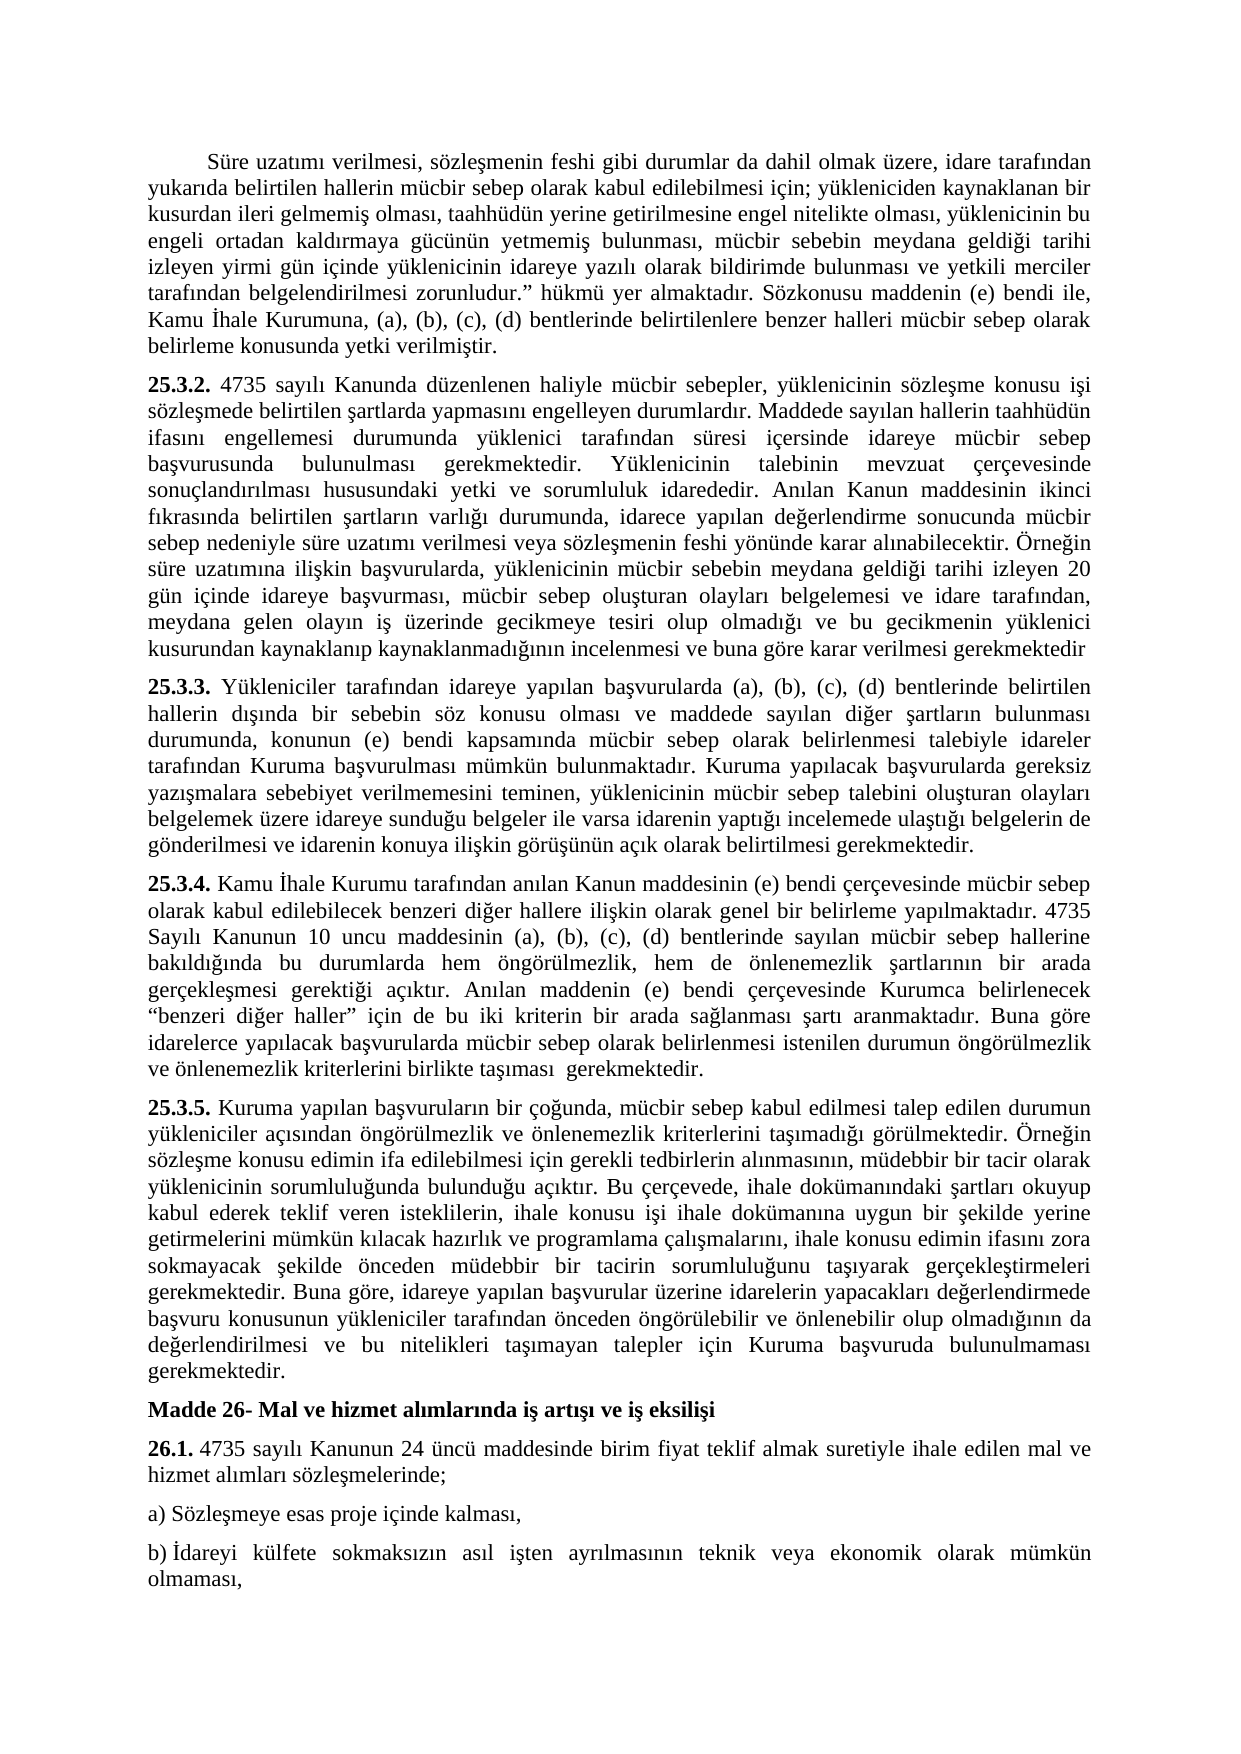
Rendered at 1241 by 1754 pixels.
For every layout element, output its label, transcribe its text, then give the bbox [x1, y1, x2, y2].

text a) Sözleşmeye esas proje içinde kalması, [148, 1500, 1092, 1527]
text 25.3.4. Kamu İhale Kurumu tarafından anılan Kanun maddesinin (e) bendi çerçevesinde mücbir sebep olarak kabul edilebilecek benzeri diğer hallere ilişkin olarak genel bir belirleme yapılmaktadır. 4735 Sayılı Kanunun 10 uncu maddesinin (a), (b), (c), (d) bentlerinde sayılan mücbir sebep hallerine bakıldığında bu durumlarda hem öngörülmezlik, hem de önlenemezlik şartlarının bir arada gerçekleşmesi gerektiği açıktır. Anılan maddenin (e) bendi çerçevesinde Kurumca belirlenecek “benzeri diğer haller” için de bu iki kriterin bir arada sağlanması şartı aranmaktadır. Buna göre idarelerce yapılacak başvurularda mücbir sebep olarak belirlenmesi istenilen durumun öngörülmezlik ve önlenemezlik kriterlerini birlikte taşıması gerekmektedir. [148, 870, 1092, 1081]
text Madde 26- Mal ve hizmet alımlarında iş artışı ve iş eksilişi [148, 1396, 1092, 1422]
text b) İdareyi külfete sokmaksızın asıl işten ayrılmasının teknik veya ekonomik olarak mümkün olmaması, [148, 1539, 1092, 1592]
text Süre uzatımı verilmesi, sözleşmenin feshi gibi durumlar da dahil olmak üzere, idare tarafından yukarıda belirtilen hallerin mücbir sebep olarak kabul edilebilmesi için; yükleniciden kaynaklanan bir kusurdan ileri gelmemiş olması, taahhüdün yerine getirilmesine engel nitelikte olması, yüklenicinin bu engeli ortadan kaldırmaya gücünün yetmemiş bulunması, mücbir sebebin meydana geldiği tarihi izleyen yirmi gün içinde yüklenicinin idareye yazılı olarak bildirimde bulunması ve yetkili merciler tarafından belgelendirilmesi zorunludur.” hükmü yer almaktadır. Sözkonusu maddenin (e) bendi ile, Kamu İhale Kurumuna, (a), (b), (c), (d) bentlerinde belirtilenlere benzer halleri mücbir sebep olarak belirleme konusunda yetki verilmiştir. [148, 148, 1092, 358]
text 25.3.5. Kuruma yapılan başvuruların bir çoğunda, mücbir sebep kabul edilmesi talep edilen durumun yükleniciler açısından öngörülmezlik ve önlenemezlik kriterlerini taşımadığı görülmektedir. Örneğin sözleşme konusu edimin ifa edilebilmesi için gerekli tedbirlerin alınmasının, müdebbir bir tacir olarak yüklenicinin sorumluluğunda bulunduğu açıktır. Bu çerçevede, ihale dokümanındaki şartları okuyup kabul ederek teklif veren isteklilerin, ihale konusu işi ihale dokümanına uygun bir şekilde yerine getirmelerini mümkün kılacak hazırlık ve programlama çalışmalarını, ihale konusu edimin ifasını zora sokmayacak şekilde önceden müdebbir bir tacirin sorumluluğunu taşıyarak gerçekleştirmeleri gerekmektedir. Buna göre, idareye yapılan başvurular üzerine idarelerin yapacakları değerlendirmede başvuru konusunun yükleniciler tarafından önceden öngörülebilir ve önlenebilir olup olmadığının da değerlendirilmesi ve bu nitelikleri taşımayan talepler için Kuruma başvuruda bulunulmaması gerekmektedir. [148, 1094, 1092, 1384]
text 25.3.3. Yükleniciler tarafından idareye yapılan başvurularda (a), (b), (c), (d) bentlerinde belirtilen hallerin dışında bir sebebin söz konusu olması ve maddede sayılan diğer şartların bulunması durumunda, konunun (e) bendi kapsamında mücbir sebep olarak belirlenmesi talebiyle idareler tarafından Kuruma başvurulması mümkün bulunmaktadır. Kuruma yapılacak başvurularda gereksiz yazışmalara sebebiyet verilmemesini teminen, yüklenicinin mücbir sebep talebini oluşturan olayları belgelemek üzere idareye sunduğu belgeler ile varsa idarenin yaptığı incelemede ulaştığı belgelerin de gönderilmesi ve idarenin konuya ilişkin görüşünün açık olarak belirtilmesi gerekmektedir. [148, 673, 1092, 858]
text 26.1. 4735 sayılı Kanunun 24 üncü maddesinde birim fiyat teklif almak suretiyle ihale edilen mal ve hizmet alımları sözleşmelerinde; [148, 1435, 1092, 1488]
text 25.3.2. 4735 sayılı Kanunda düzenlenen haliyle mücbir sebepler, yüklenicinin sözleşme konusu işi sözleşmede belirtilen şartlarda yapmasını engelleyen durumlardır. Maddede sayılan hallerin taahhüdün ifasını engellemesi durumunda yüklenici tarafından süresi içersinde idareye mücbir sebep başvurusunda bulunulması gerekmektedir. Yüklenicinin talebinin mevzuat çerçevesinde sonuçlandırılması hususundaki yetki ve sorumluluk idarededir. Anılan Kanun maddesinin ikinci fıkrasında belirtilen şartların varlığı durumunda, idarece yapılan değerlendirme sonucunda mücbir sebep nedeniyle süre uzatımı verilmesi veya sözleşmenin feshi yönünde karar alınabilecektir. Örneğin süre uzatımına ilişkin başvurularda, yüklenicinin mücbir sebebin meydana geldiği tarihi izleyen 20 gün içinde idareye başvurması, mücbir sebep oluşturan olayları belgelemesi ve idare tarafından, meydana gelen olayın iş üzerinde gecikmeye tesiri olup olmadığı ve bu gecikmenin yüklenici kusurundan kaynaklanıp kaynaklanmadığının incelenmesi ve buna göre karar verilmesi gerekmektedir [148, 371, 1092, 661]
